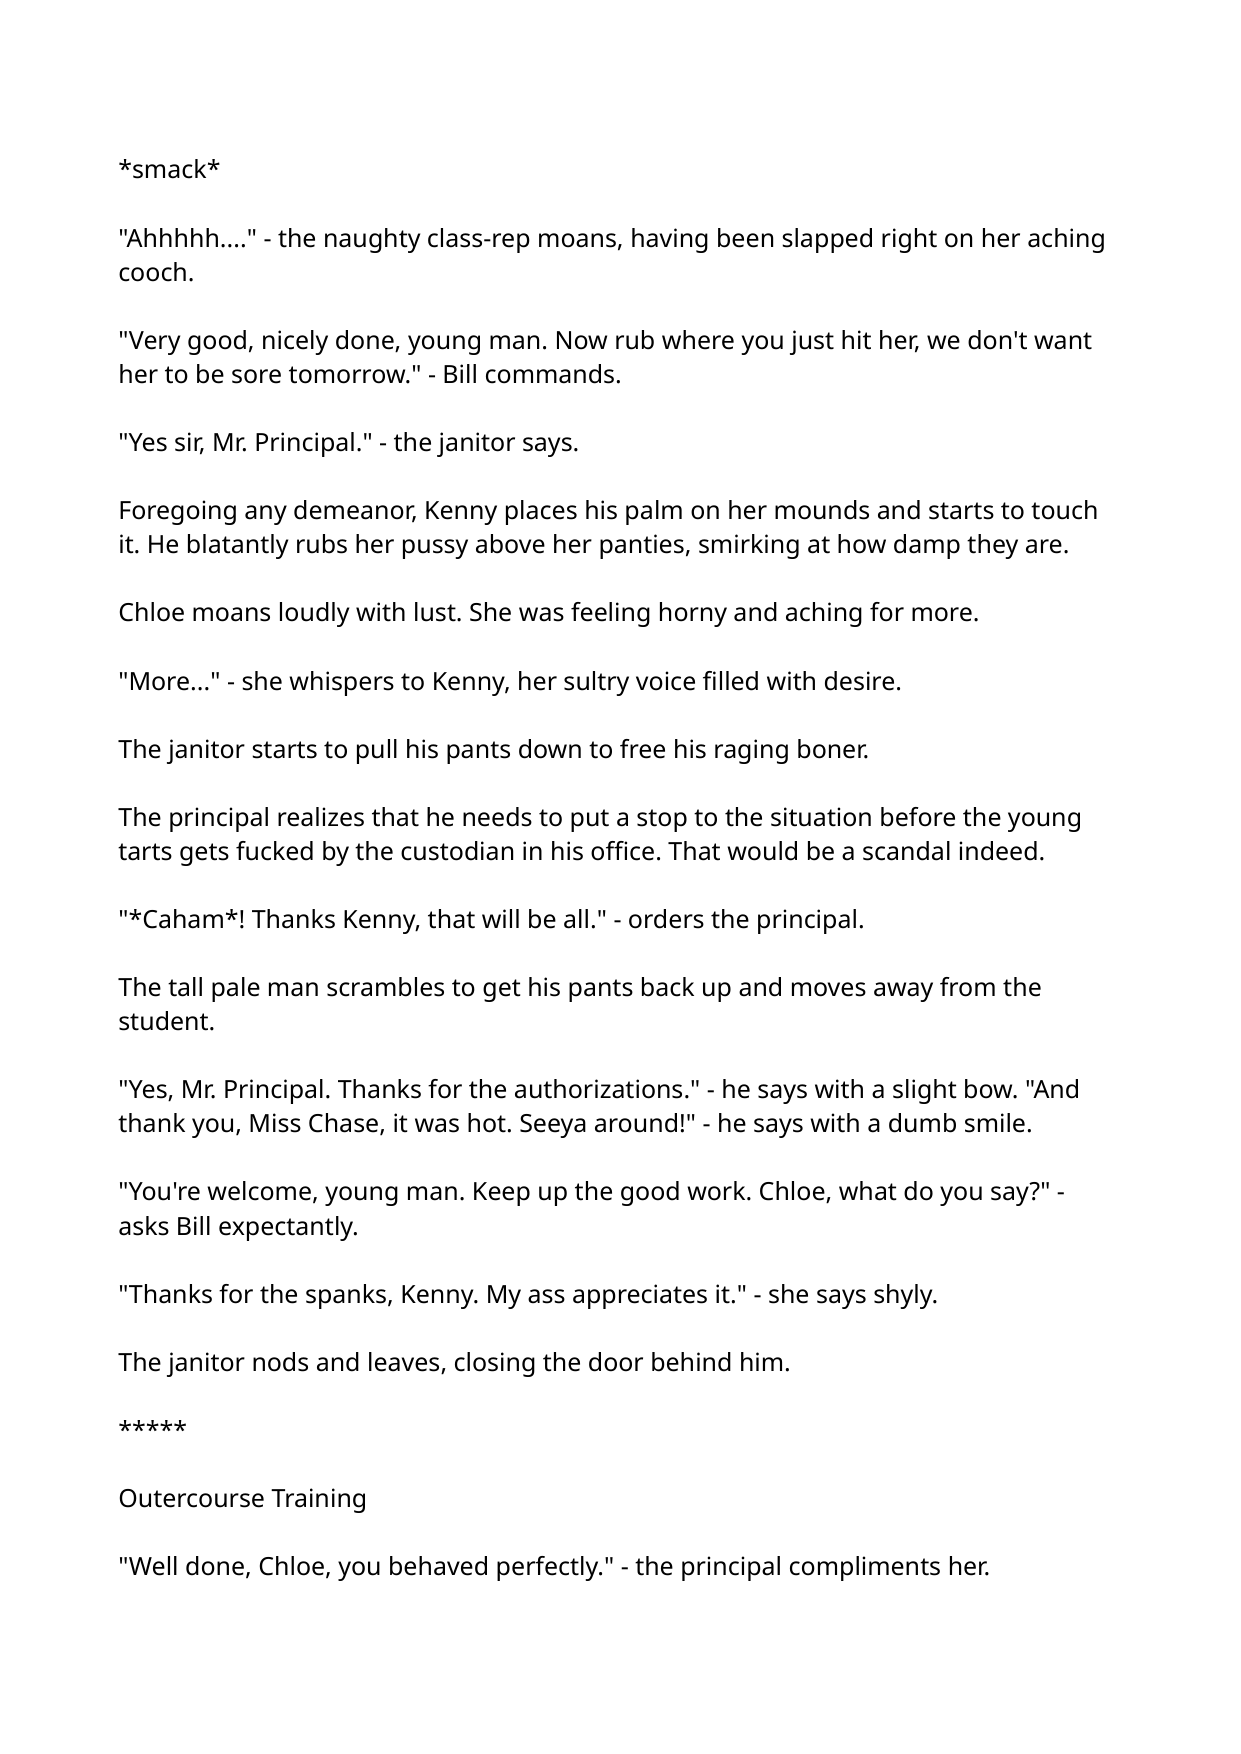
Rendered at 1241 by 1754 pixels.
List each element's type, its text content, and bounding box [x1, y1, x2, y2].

text *smack* [118, 152, 1122, 186]
text The tall pale man scrambles to get his pants back up and moves away from the student. [118, 970, 1122, 1038]
text "Yes sir, Mr. Principal." - the janitor says. [118, 425, 1122, 459]
text Foregoing any demeanor, Kenny places his palm on her mounds and starts to touch it. He blatantly rubs her pussy above her panties, smirking at how damp they are. [118, 493, 1122, 561]
text The janitor starts to pull his pants down to free his raging boner. [118, 731, 1122, 765]
text "You're welcome, young man. Keep up the good work. Chloe, what do you say?" - asks Bill expectantly. [118, 1174, 1122, 1242]
text "*Caham*! Thanks Kenny, that will be all." - orders the principal. [118, 902, 1122, 936]
text ***** [118, 1412, 1122, 1447]
text "Well done, Chloe, you behaved perfectly." - the principal compliments her. [118, 1549, 1122, 1583]
text "Ahhhhh...." - the naughty class-rep moans, having been slapped right on her aching cooch. [118, 220, 1122, 288]
text The janitor nods and leaves, closing the door behind him. [118, 1344, 1122, 1378]
text Outercourse Training [118, 1481, 1122, 1515]
text The principal realizes that he needs to put a stop to the situation before the young tarts gets fucked by the custodian in his office. That would be a scandal indeed. [118, 799, 1122, 867]
text "Thanks for the spanks, Kenny. My ass appreciates it." - she says shyly. [118, 1276, 1122, 1310]
text "Very good, nicely done, young man. Now rub where you just hit her, we don't want her to be sore tomorrow." - Bill commands. [118, 322, 1122, 391]
text "More..." - she whispers to Kenny, her sultry voice filled with desire. [118, 663, 1122, 697]
text "Yes, Mr. Principal. Thanks for the authorizations." - he says with a slight bow. "And thank you, Miss Chase, it was hot. Seeya around!" - he says with a dumb smile. [118, 1072, 1122, 1140]
text Chloe moans loudly with lust. She was feeling horny and aching for more. [118, 595, 1122, 629]
